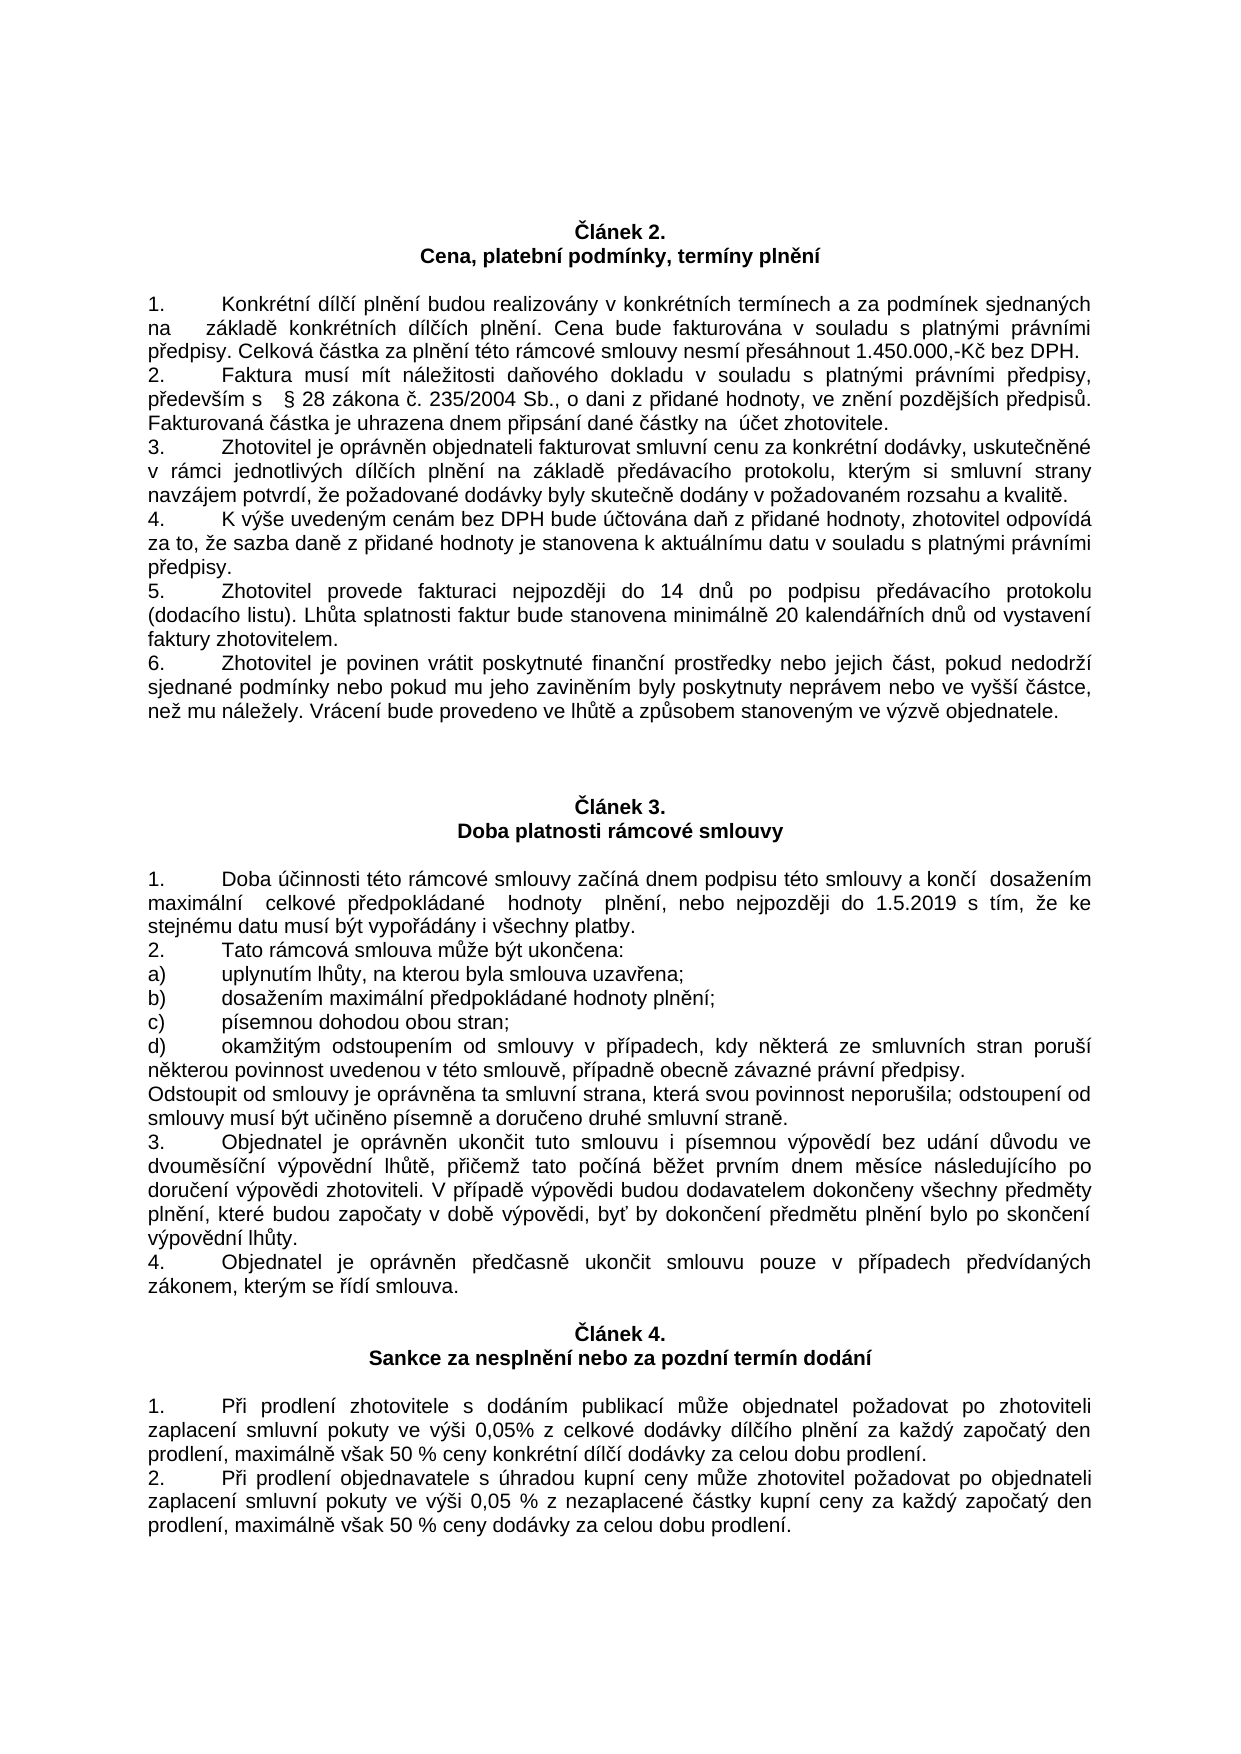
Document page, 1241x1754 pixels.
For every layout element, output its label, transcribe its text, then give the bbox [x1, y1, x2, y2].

text 3. Zhotovitel je oprávněn objednateli fakturovat smluvní cenu za konkrétní dodávky, uskutečněné v rámci jednotlivých dílčích plnění na základě předávacího protokolu, kterým si smluvní strany navzájem potvrdí, že požadované dodávky byly skutečně dodány v požadovaném rozsahu a kvalitě. [148, 435, 1093, 507]
text 5. Zhotovitel provede fakturaci nejpozději do 14 dnů po podpisu předávacího protokolu (dodacího listu). Lhůta splatnosti faktur bude stanovena minimálně 20 kalendářních dnů od vystavení faktury zhotovitelem. [148, 579, 1093, 651]
text 1. Konkrétní dílčí plnění budou realizovány v konkrétních termínech a za podmínek sjednaných na základě konkrétních dílčích plnění. Cena bude fakturována v souladu s platnými právními předpisy. Celková částka za plnění této rámcové smlouvy nesmí přesáhnout 1.450.000,-Kč bez DPH. [148, 291, 1093, 363]
text 3. Objednatel je oprávněn ukončit tuto smlouvu i písemnou výpovědí bez udání důvodu ve dvouměsíční výpovědní lhůtě, přičemž tato počíná běžet prvním dnem měsíce následujícího po doručení výpovědi zhotoviteli. V případě výpovědi budou dodavatelem dokončeny všechny předměty plnění, které budou započaty v době výpovědi, byť by dokončení předmětu plnění bylo po skončení výpovědní lhůty. [148, 1130, 1093, 1250]
text 4. K výše uvedeným cenám bez DPH bude účtována daň z přidané hodnoty, zhotovitel odpovídá za to, že sazba daně z přidané hodnoty je stanovena k aktuálnímu datu v souladu s platnými právními předpisy. [148, 507, 1093, 579]
text 2. Faktura musí mít náležitosti daňového dokladu v souladu s platnými právními předpisy, především s § 28 zákona č. 235/2004 Sb., o dani z přidané hodnoty, ve znění pozdějších předpisů. Fakturovaná částka je uhrazena dnem připsání dané částky na účet zhotovitele. [148, 363, 1093, 435]
text 2. Při prodlení objednavatele s úhradou kupní ceny může zhotovitel požadovat po objednateli zaplacení smluvní pokuty ve výši 0,05 % z nezaplacené částky kupní ceny za každý započatý den prodlení, maximálně však 50 % ceny dodávky za celou dobu prodlení. [148, 1465, 1093, 1537]
text Článek 2. [148, 219, 1093, 243]
text 2. Tato rámcová smlouva může být ukončena: [148, 938, 1093, 962]
text Článek 3. [148, 794, 1093, 818]
text Odstoupit od smlouvy je oprávněna ta smluvní strana, která svou povinnost neporušila; odstoupení od smlouvy musí být učiněno písemně a doručeno druhé smluvní straně. [148, 1082, 1093, 1130]
text 6. Zhotovitel je povinen vrátit poskytnuté finanční prostředky nebo jejich část, pokud nedodrží sjednané podmínky nebo pokud mu jeho zaviněním byly poskytnuty neprávem nebo ve vyšší částce, než mu náležely. Vrácení bude provedeno ve lhůtě a způsobem stanoveným ve výzvě objednatele. [148, 651, 1093, 723]
text 4. Objednatel je oprávněn předčasně ukončit smlouvu pouze v případech předvídaných zákonem, kterým se řídí smlouva. [148, 1250, 1093, 1298]
text Sankce za nesplnění nebo za pozdní termín dodání [148, 1346, 1093, 1369]
text a) uplynutím lhůty, na kterou byla smlouva uzavřena; [148, 962, 1093, 986]
text d) okamžitým odstoupením od smlouvy v případech, kdy některá ze smluvních stran poruší některou povinnost uvedenou v této smlouvě, případně obecně závazné právní předpisy. [148, 1034, 1093, 1082]
text b) dosažením maximální předpokládané hodnoty plnění; [148, 986, 1093, 1010]
text Článek 4. [148, 1322, 1093, 1346]
text c) písemnou dohodou obou stran; [148, 1010, 1093, 1034]
text Doba platnosti rámcové smlouvy [148, 818, 1093, 842]
text 1. Při prodlení zhotovitele s dodáním publikací může objednatel požadovat po zhotoviteli zaplacení smluvní pokuty ve výši 0,05% z celkové dodávky dílčího plnění za každý započatý den prodlení, maximálně však 50 % ceny konkrétní dílčí dodávky za celou dobu prodlení. [148, 1393, 1093, 1465]
text Cena, platební podmínky, termíny plnění [148, 243, 1093, 267]
text 1. Doba účinnosti této rámcové smlouvy začíná dnem podpisu této smlouvy a končí dosažením maximální celkové předpokládané hodnoty plnění, nebo nejpozději do 1.5.2019 s tím, že ke stejnému datu musí být vypořádány i všechny platby. [148, 866, 1093, 938]
